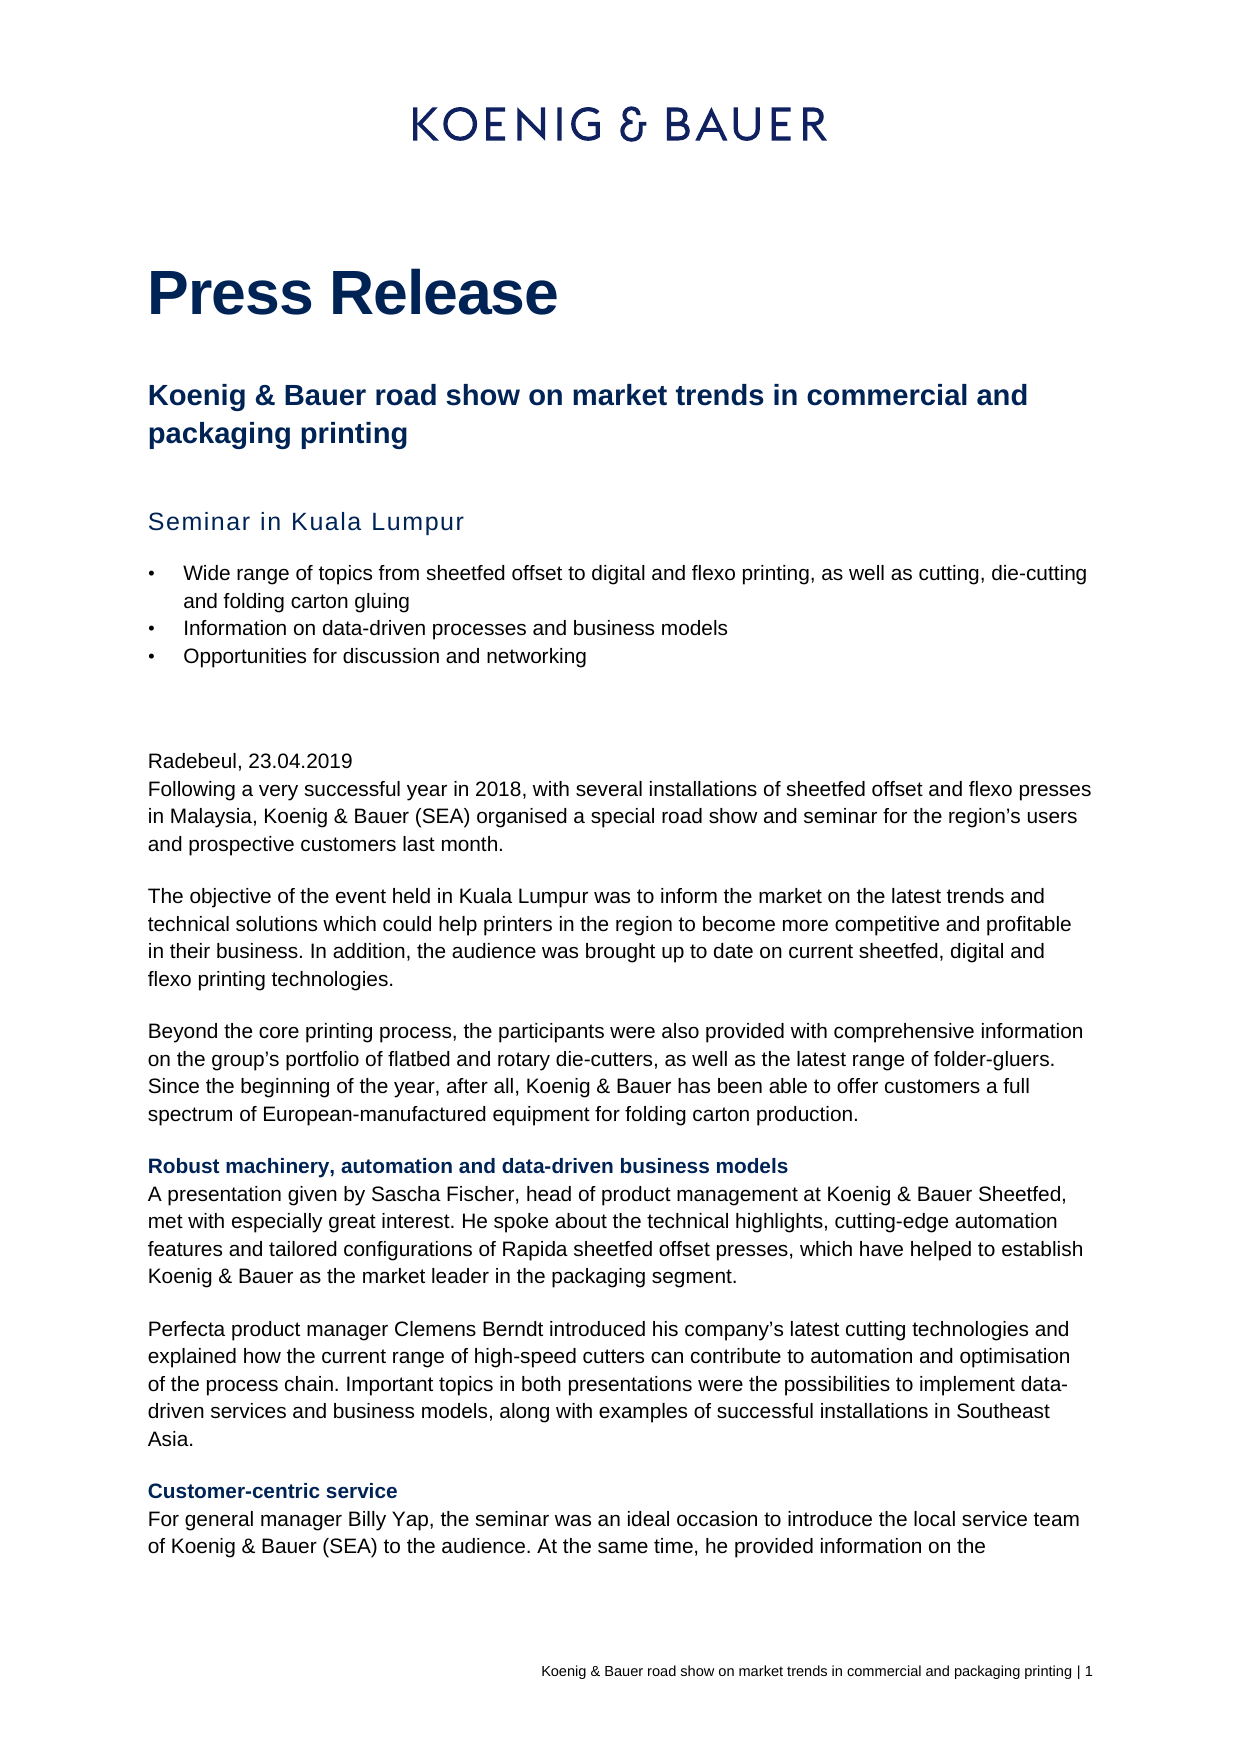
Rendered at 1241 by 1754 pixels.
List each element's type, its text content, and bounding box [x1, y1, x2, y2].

text Opportunities for discussion and networking [148, 644, 1092, 668]
text Radebeul, 23.04.2019 Following a very successful year in 2018, with several installations of sheetfed offset and flexo presses in Malaysia, Koenig & Bauer (SEA) organised a special road show and seminar for the region’s users and prospective customers last month. [148, 749, 1092, 855]
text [148, 1506, 1092, 1558]
subtitle Customer-centric service [148, 1479, 1092, 1503]
text Wide range of topics from sheetfed offset to digital and flexo printing, as well as cutting, die-cutting and folding carton gluing [148, 561, 1092, 612]
text Information on data-driven processes and business models [148, 616, 1092, 640]
text Perfecta product manager Clemens Berndt introduced his company’s latest cutting technologies and explained how the current range of high-speed cutters can contribute to automation and optimisation of the process chain. Important topics in both presentations were the possibilities to implement data-driven services and business models, along with examples of successful installations in Southeast Asia. [148, 1316, 1092, 1450]
text A presentation given by Sascha Fischer, head of product management at Koenig & Bauer Sheetfed, met with especially great interest. He spoke about the technical highlights, cutting-edge automation features and tailored configurations of Rapida sheetfed offset presses, which have helped to establish Koenig & Bauer as the market leader in the packaging segment. [148, 1181, 1092, 1288]
text Beyond the core printing process, the participants were also provided with comprehensive information on the group’s portfolio of flatbed and rotary die-cutters, as well as the latest range of folder-gluers. Since the beginning of the year, after all, Koenig & Bauer has been able to offer customers a full spectrum of European-manufactured equipment for folding carton production. [148, 1019, 1092, 1125]
title Press Release [148, 256, 1092, 327]
text The objective of the event held in Kuala Lumpur was to inform the market on the latest trends and technical solutions which could help printers in the region to become more competitive and profitable in their business. In addition, the audience was brought up to date on current sheetfed, digital and flexo printing technologies. [148, 884, 1092, 990]
subtitle Koenig & Bauer road show on market trends in commercial and packaging printing [148, 377, 1092, 449]
subtitle Seminar in Kuala Lumpur [148, 507, 1092, 536]
subtitle Robust machinery, automation and data-driven business models [148, 1154, 1092, 1178]
